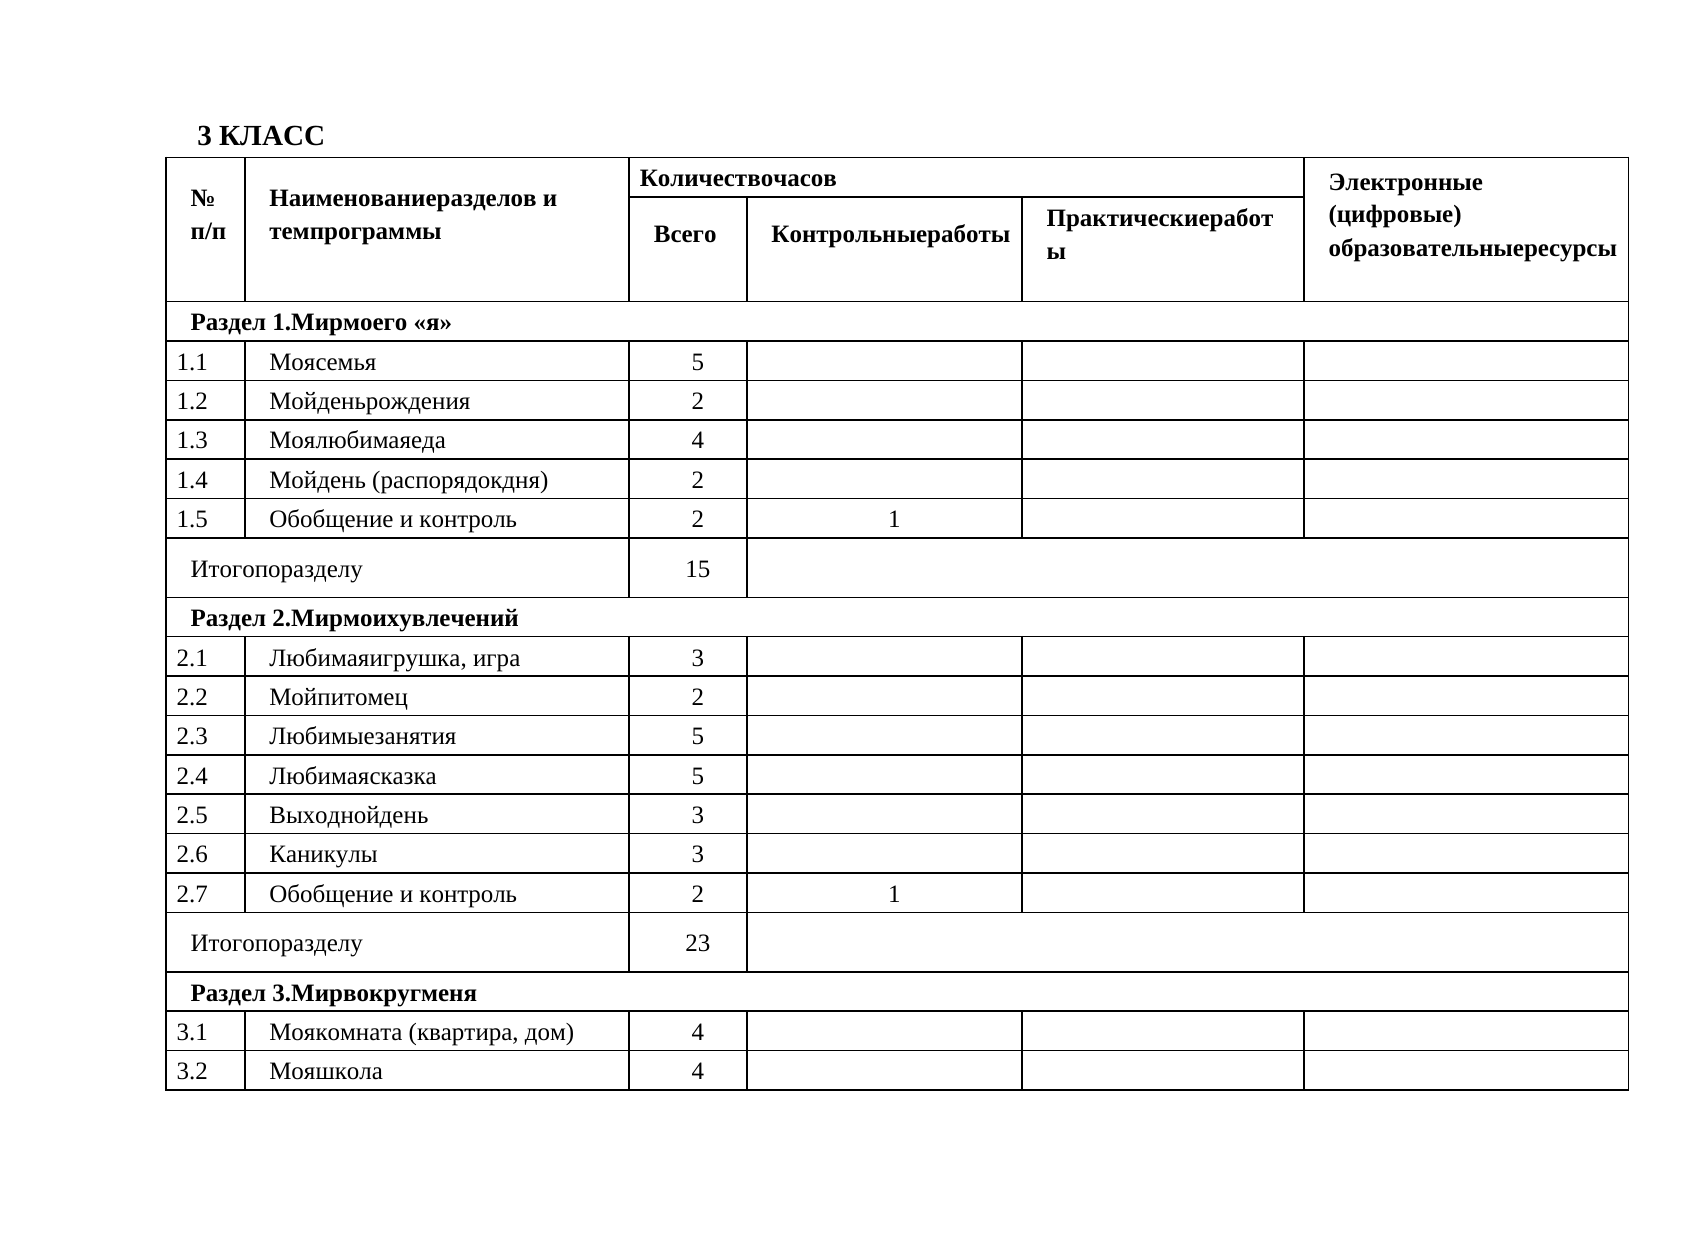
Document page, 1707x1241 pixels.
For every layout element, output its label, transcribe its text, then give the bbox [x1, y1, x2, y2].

table_cell [748, 421, 1021, 458]
table_cell 4 [630, 1012, 746, 1050]
table_cell [748, 716, 1021, 754]
table_cell 1 [748, 874, 1021, 911]
table_cell [748, 637, 1021, 675]
table_cell 2 [630, 874, 746, 911]
table_cell [748, 460, 1021, 498]
table_cell [1305, 342, 1628, 379]
table_cell Любимыезанятия [246, 716, 628, 754]
table_cell Мойпитомец [246, 677, 628, 714]
table_cell 1.5 [167, 499, 244, 537]
table_header № п/п [167, 158, 244, 301]
table_cell Каникулы [246, 834, 628, 872]
table_cell [1023, 874, 1303, 911]
table_cell Любимаясказка [246, 756, 628, 793]
table_cell [1305, 756, 1628, 793]
table_cell [748, 913, 1628, 971]
table_cell 1.4 [167, 460, 244, 498]
table_cell 5 [630, 756, 746, 793]
table_cell Раздел 2.Мирмоихувлечений [167, 598, 1628, 636]
table_cell [748, 795, 1021, 833]
table_header Наименованиеразделов и темпрограммы [246, 158, 628, 301]
table_cell Моякомната (квартира, дом) [246, 1012, 628, 1050]
table_cell [748, 1012, 1021, 1050]
table_cell 1.2 [167, 381, 244, 419]
table_cell 4 [630, 421, 746, 458]
table_cell Всего [630, 198, 746, 301]
table_cell 1.3 [167, 421, 244, 458]
table_cell 15 [630, 539, 746, 596]
table_cell 2.2 [167, 677, 244, 714]
table_cell [1023, 756, 1303, 793]
table_cell [1305, 381, 1628, 419]
table_cell [748, 1051, 1021, 1089]
table_cell [1305, 421, 1628, 458]
table_cell Итогопоразделу [167, 539, 628, 596]
table_cell Итогопоразделу [167, 913, 628, 971]
table_cell 3 [630, 637, 746, 675]
table_cell [1023, 421, 1303, 458]
table_cell 3 [630, 834, 746, 872]
table_cell Раздел 3.Мирвокругменя [167, 973, 1628, 1010]
table_cell [1305, 1051, 1628, 1089]
table_cell [1023, 460, 1303, 498]
table_cell Моясемья [246, 342, 628, 379]
table_cell [1305, 677, 1628, 714]
table_cell 2.4 [167, 756, 244, 793]
table_cell Любимаяигрушка, игра [246, 637, 628, 675]
table_cell 3 [630, 795, 746, 833]
table_cell [1023, 834, 1303, 872]
table_cell [1023, 342, 1303, 379]
table_cell [1023, 716, 1303, 754]
table_cell [1305, 716, 1628, 754]
table_cell [748, 342, 1021, 379]
table_cell [1023, 1051, 1303, 1089]
table_cell 2.7 [167, 874, 244, 911]
table_cell Раздел 1.Мирмоего «я» [167, 302, 1628, 340]
table_cell 1 [748, 499, 1021, 537]
table_cell [748, 381, 1021, 419]
table_cell 23 [630, 913, 746, 971]
table_cell [1023, 677, 1303, 714]
table_cell 3.2 [167, 1051, 244, 1089]
table_cell [748, 756, 1021, 793]
table_cell [1305, 460, 1628, 498]
table_cell [1305, 874, 1628, 911]
table_cell [1023, 637, 1303, 675]
table_cell 3.1 [167, 1012, 244, 1050]
table_cell [748, 677, 1021, 714]
table_cell 2.3 [167, 716, 244, 754]
table_cell 2.1 [167, 637, 244, 675]
table_cell Обобщение и контроль [246, 499, 628, 537]
table_cell 1.1 [167, 342, 244, 379]
table_cell 2 [630, 381, 746, 419]
table_cell 2 [630, 460, 746, 498]
table_cell Контрольныеработы [748, 198, 1021, 301]
table_cell [1023, 795, 1303, 833]
table_cell [1023, 381, 1303, 419]
table_cell Моялюбимаяеда [246, 421, 628, 458]
table_cell [748, 539, 1628, 596]
text 3 КЛАСС [190, 118, 1618, 152]
table_cell [1305, 795, 1628, 833]
table_cell 4 [630, 1051, 746, 1089]
table_cell 2.5 [167, 795, 244, 833]
table_header Количествочасов [630, 158, 1303, 196]
table_cell [1023, 499, 1303, 537]
table_cell 2 [630, 499, 746, 537]
table_cell [748, 834, 1021, 872]
table_cell [1305, 834, 1628, 872]
table_cell Мойдень (распорядокдня) [246, 460, 628, 498]
table_cell [1305, 499, 1628, 537]
table_cell Практическиеработы [1023, 198, 1303, 301]
table_header Электронные (цифровые) образовательныересурсы [1305, 158, 1628, 301]
table_cell 5 [630, 342, 746, 379]
table_cell 2 [630, 677, 746, 714]
table_cell Мояшкола [246, 1051, 628, 1089]
table_cell 2.6 [167, 834, 244, 872]
table_cell Обобщение и контроль [246, 874, 628, 911]
table_cell [1305, 637, 1628, 675]
table_cell Мойденьрождения [246, 381, 628, 419]
table_cell [1023, 1012, 1303, 1050]
table_cell Выходнойдень [246, 795, 628, 833]
table_cell [1305, 1012, 1628, 1050]
table_cell 5 [630, 716, 746, 754]
